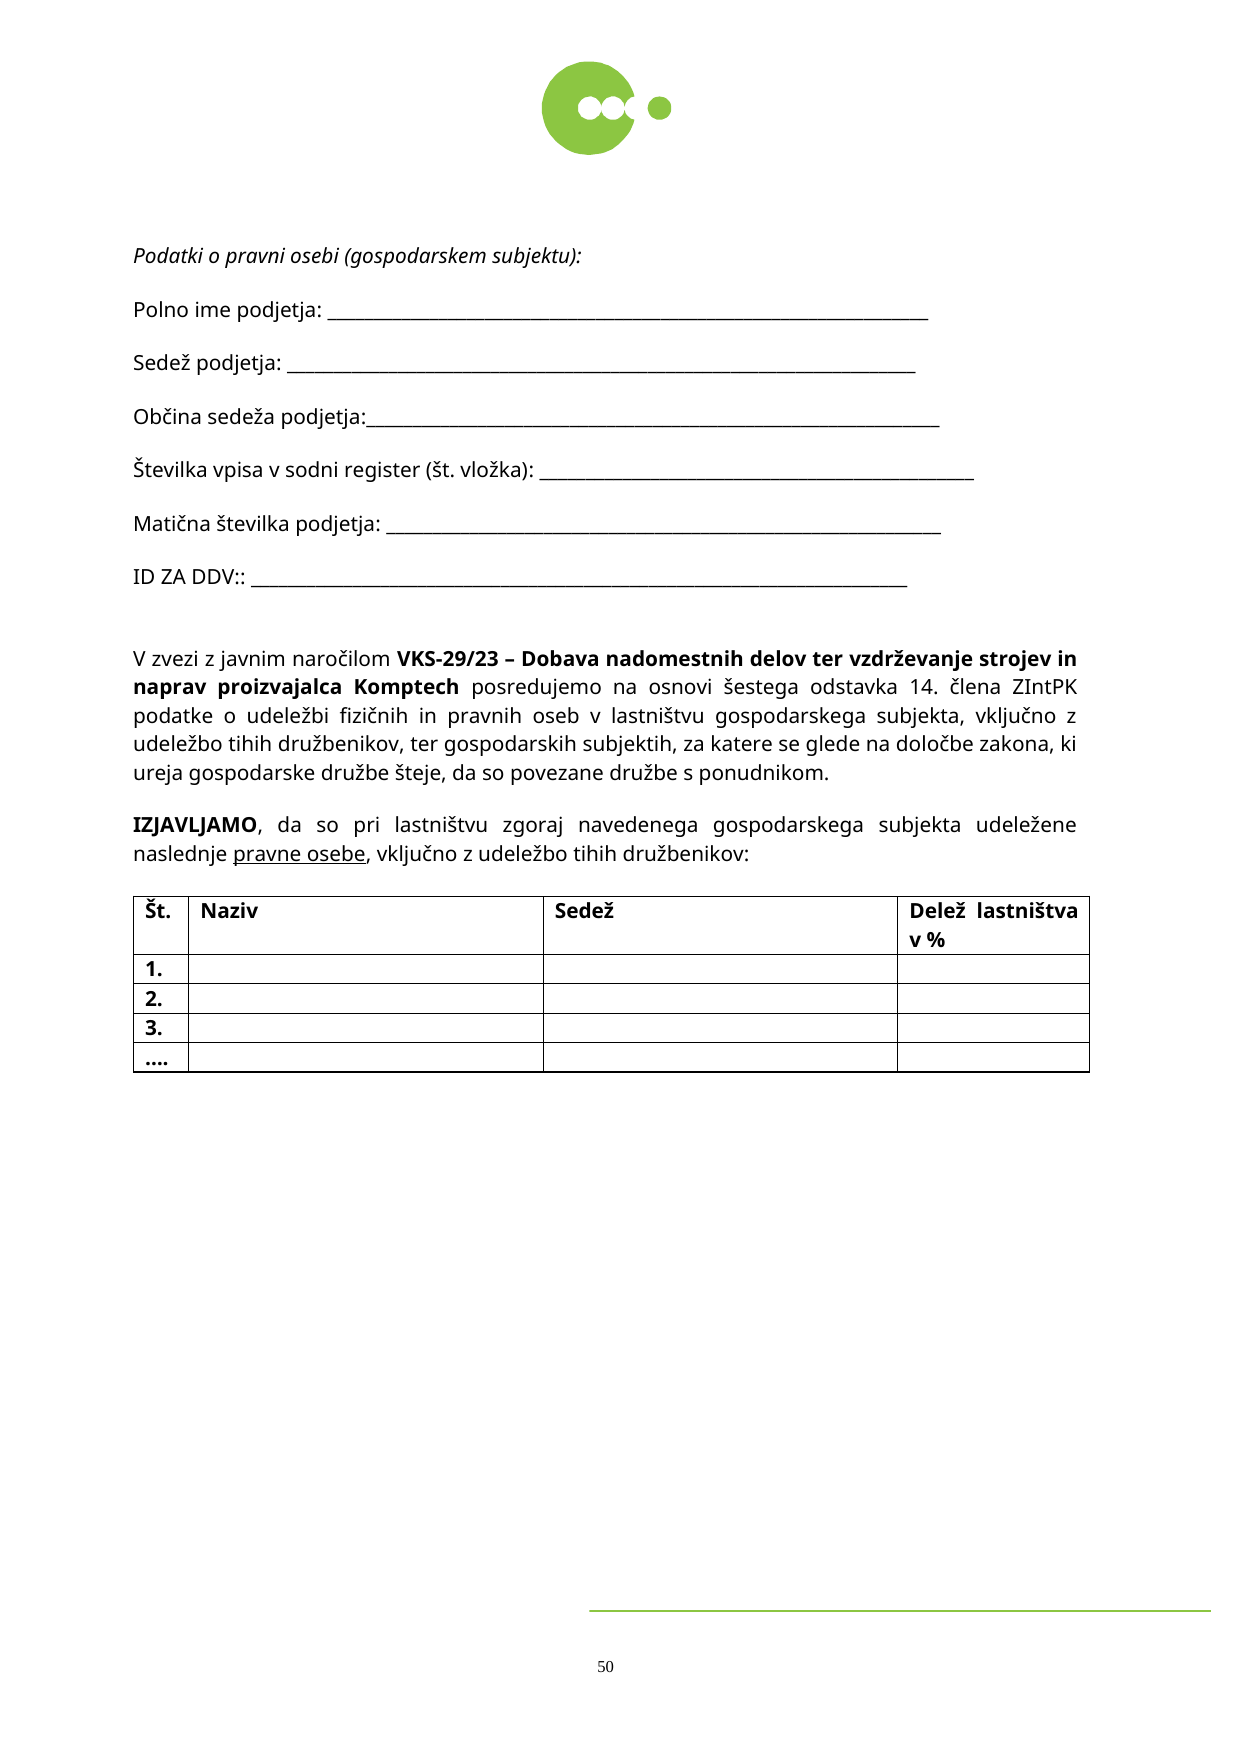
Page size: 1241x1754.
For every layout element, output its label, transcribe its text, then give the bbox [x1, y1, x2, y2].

table_header Naziv [189, 897, 543, 953]
table_cell [189, 984, 543, 1012]
table_cell [189, 1014, 543, 1042]
text Polno ime podjetja: _________________________________________________________________ [133, 295, 1078, 323]
table_header Sedež [544, 897, 897, 953]
table_cell [544, 984, 897, 1012]
table_cell [189, 1043, 543, 1071]
table_cell [189, 955, 543, 983]
text ID ZA DDV:: _______________________________________________________________________ [133, 562, 1078, 591]
table_cell [544, 1043, 897, 1071]
table_cell [898, 984, 1089, 1012]
text V zvezi z javnim naročilom VKS-29/23 – Dobava nadomestnih delov ter vzdrževanje strojev in naprav proizvajalca Komptech posredujemo na osnovi šestega odstavka 14. člena ZIntPK podatke o udeležbi fizičnih in pravnih oseb v lastništvu gospodarskega subjekta, vključno z udeležbo tihih družbenikov, ter gospodarskih subjektih, za katere se glede na določbe zakona, ki ureja gospodarske družbe šteje, da so povezane družbe s ponudnikom. [133, 644, 1078, 786]
text Občina sedeža podjetja:______________________________________________________________ [133, 402, 1078, 430]
text Matična številka podjetja: ____________________________________________________________ [133, 509, 1078, 537]
table_cell [898, 955, 1089, 983]
text Podatki o pravni osebi (gospodarskem subjektu): [133, 241, 1078, 270]
table_cell 3. [134, 1014, 188, 1042]
table_cell [898, 1043, 1089, 1071]
table_cell [898, 1014, 1089, 1042]
table_cell [544, 1014, 897, 1042]
text Sedež podjetja: ____________________________________________________________________ [133, 348, 1078, 377]
table_cell …. [134, 1043, 188, 1071]
table_header Delež lastništva v % [898, 897, 1089, 953]
table_cell 1. [134, 955, 188, 983]
text Številka vpisa v sodni register (št. vložka): _______________________________________________ [133, 455, 1078, 484]
text IZJAVLJAMO, da so pri lastništvu zgoraj navedenega gospodarskega subjekta udeležene naslednje pravne osebe, vključno z udeležbo tihih družbenikov: [133, 810, 1078, 867]
table_cell [544, 955, 897, 983]
table_cell 2. [134, 984, 188, 1012]
table_header Št. [134, 897, 188, 953]
